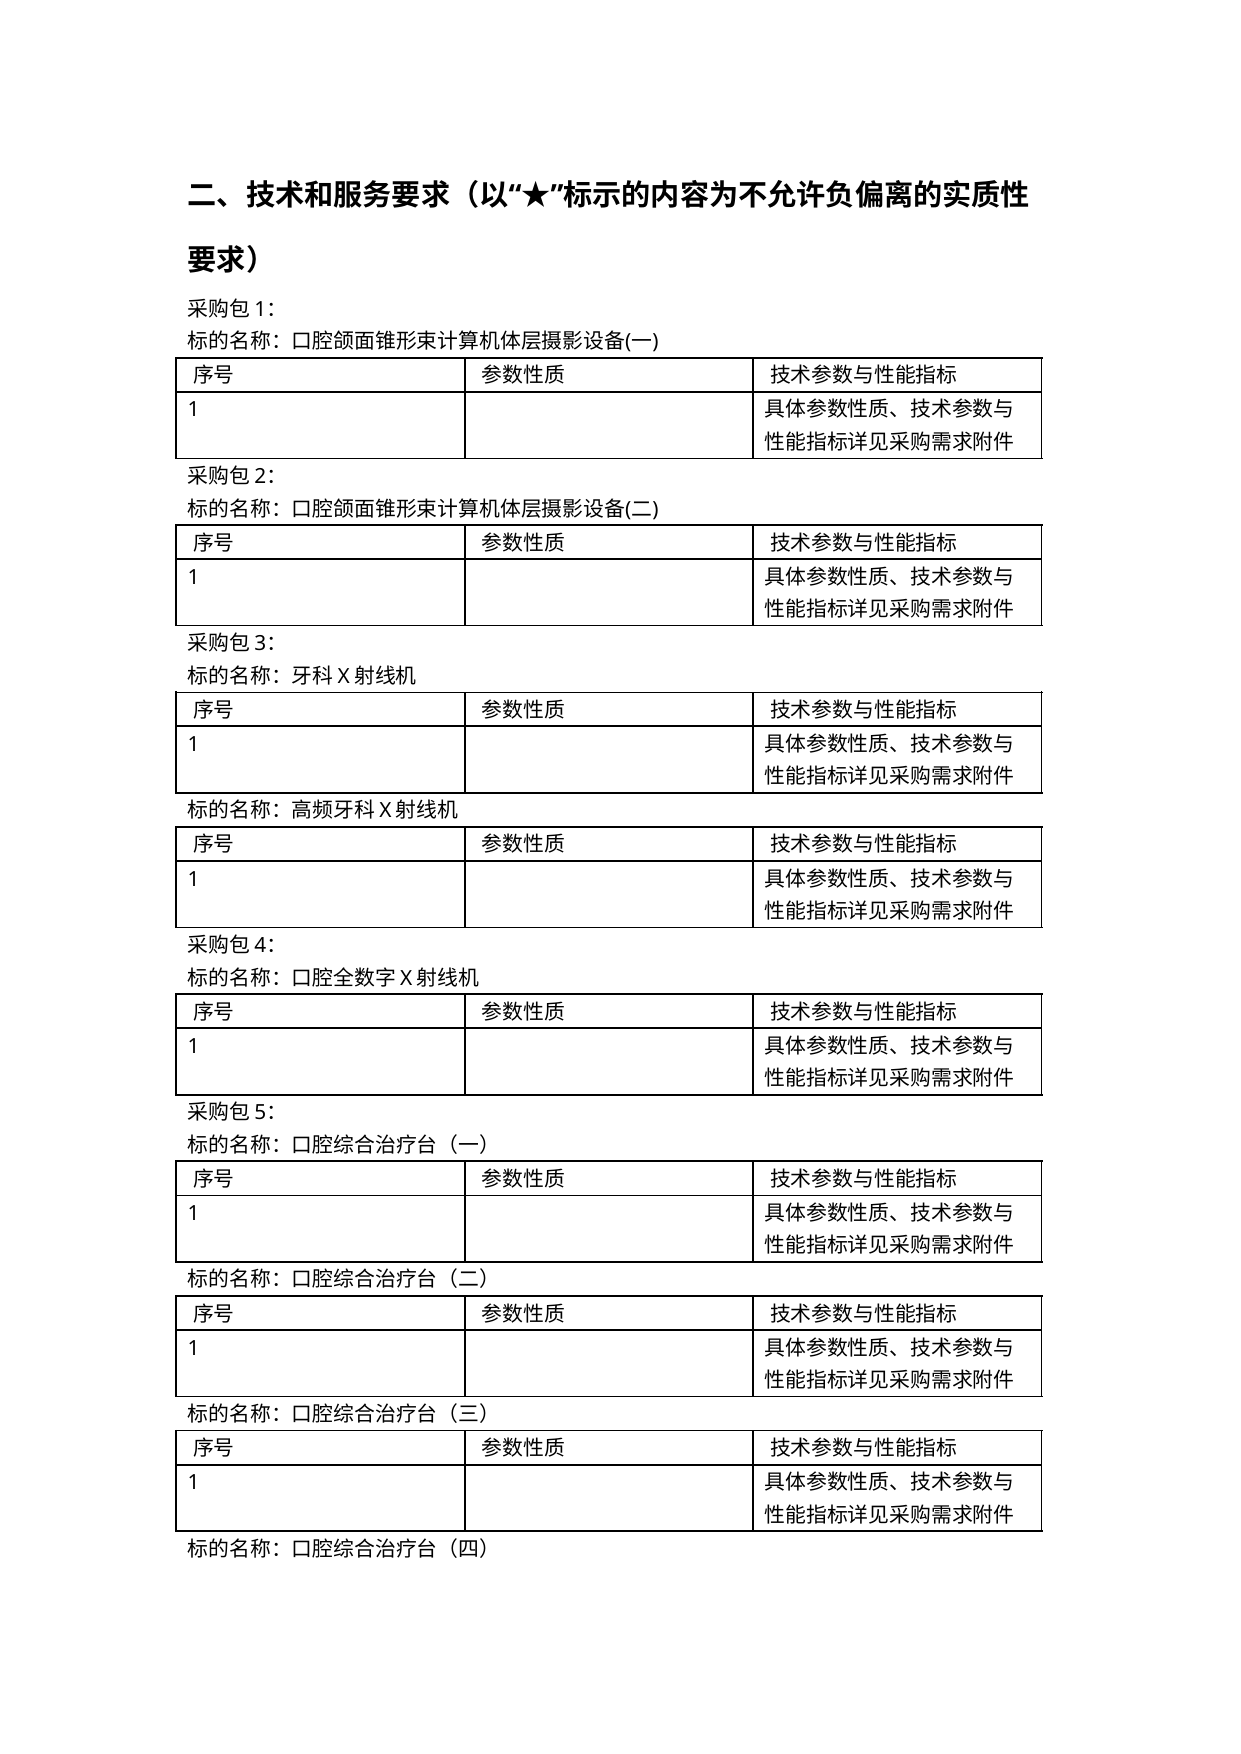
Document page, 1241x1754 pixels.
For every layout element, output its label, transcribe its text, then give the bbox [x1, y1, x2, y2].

table_header 参数性质 [466, 995, 752, 1027]
table_header 序号 [177, 828, 464, 860]
table_header 技术参数与性能指标 [754, 693, 1041, 725]
table_header 参数性质 [466, 693, 752, 725]
table_cell 具体参数性质、技术参数与性能指标详见采购需求附件 [754, 1029, 1041, 1094]
table_header 技术参数与性能指标 [754, 526, 1041, 558]
table_header 技术参数与性能指标 [754, 1297, 1041, 1329]
table_cell [466, 862, 752, 927]
text 采购包3： [187, 626, 1053, 659]
table_cell 具体参数性质、技术参数与性能指标详见采购需求附件 [754, 862, 1041, 927]
table_header 参数性质 [466, 359, 752, 391]
text 二、技术和服务要求（以“★”标示的内容为不允许负偏离的实质性要求） [187, 162, 1053, 292]
table_header 参数性质 [466, 1297, 752, 1329]
text 采购包5： [187, 1095, 1053, 1128]
table_header 参数性质 [466, 1431, 752, 1464]
text 标的名称：口腔综合治疗台（四） [187, 1532, 1053, 1564]
table_header 序号 [177, 359, 464, 391]
table_cell 具体参数性质、技术参数与性能指标详见采购需求附件 [754, 393, 1041, 458]
table_cell [466, 393, 752, 458]
table_cell 具体参数性质、技术参数与性能指标详见采购需求附件 [754, 1331, 1041, 1396]
table_header 技术参数与性能指标 [754, 828, 1041, 860]
text 标的名称：口腔颌面锥形束计算机体层摄影设备(二) [187, 492, 1053, 524]
text 采购包2： [187, 459, 1053, 492]
table_cell 1 [177, 1029, 464, 1094]
text 采购包1： [187, 292, 1053, 324]
table_cell 1 [177, 1331, 464, 1396]
table_header 序号 [177, 1297, 464, 1329]
table_cell 1 [177, 1466, 464, 1530]
table_cell [466, 1029, 752, 1094]
table_header 序号 [177, 1431, 464, 1464]
text 标的名称：口腔全数字X射线机 [187, 961, 1053, 993]
table_cell 具体参数性质、技术参数与性能指标详见采购需求附件 [754, 560, 1041, 625]
text 采购包4： [187, 928, 1053, 961]
table_cell [466, 1466, 752, 1530]
table_cell [466, 1196, 752, 1261]
table_header 技术参数与性能指标 [754, 1431, 1041, 1464]
table_cell 具体参数性质、技术参数与性能指标详见采购需求附件 [754, 1196, 1041, 1261]
table_header 参数性质 [466, 1162, 752, 1194]
table_header 序号 [177, 995, 464, 1027]
table_cell [466, 560, 752, 625]
table_cell [466, 727, 752, 792]
table_cell 1 [177, 862, 464, 927]
table_header 序号 [177, 693, 464, 725]
table_header 参数性质 [466, 828, 752, 860]
text 标的名称：口腔综合治疗台（一） [187, 1128, 1053, 1160]
table_header 序号 [177, 526, 464, 558]
table_cell 1 [177, 560, 464, 625]
text 标的名称：高频牙科X射线机 [187, 793, 1053, 826]
table_cell 具体参数性质、技术参数与性能指标详见采购需求附件 [754, 727, 1041, 792]
table_cell 1 [177, 393, 464, 458]
text 标的名称：口腔综合治疗台（三） [187, 1397, 1053, 1430]
table_header 参数性质 [466, 526, 752, 558]
table_header 技术参数与性能指标 [754, 359, 1041, 391]
text 标的名称：牙科X射线机 [187, 659, 1053, 691]
table_header 序号 [177, 1162, 464, 1194]
table_cell 1 [177, 727, 464, 792]
table_cell [466, 1331, 752, 1396]
table_header 技术参数与性能指标 [754, 1162, 1041, 1194]
table_header 技术参数与性能指标 [754, 995, 1041, 1027]
text 标的名称：口腔综合治疗台（二） [187, 1263, 1053, 1295]
table_cell 1 [177, 1196, 464, 1261]
table_cell 具体参数性质、技术参数与性能指标详见采购需求附件 [754, 1466, 1041, 1530]
text 标的名称：口腔颌面锥形束计算机体层摄影设备(一) [187, 324, 1053, 357]
